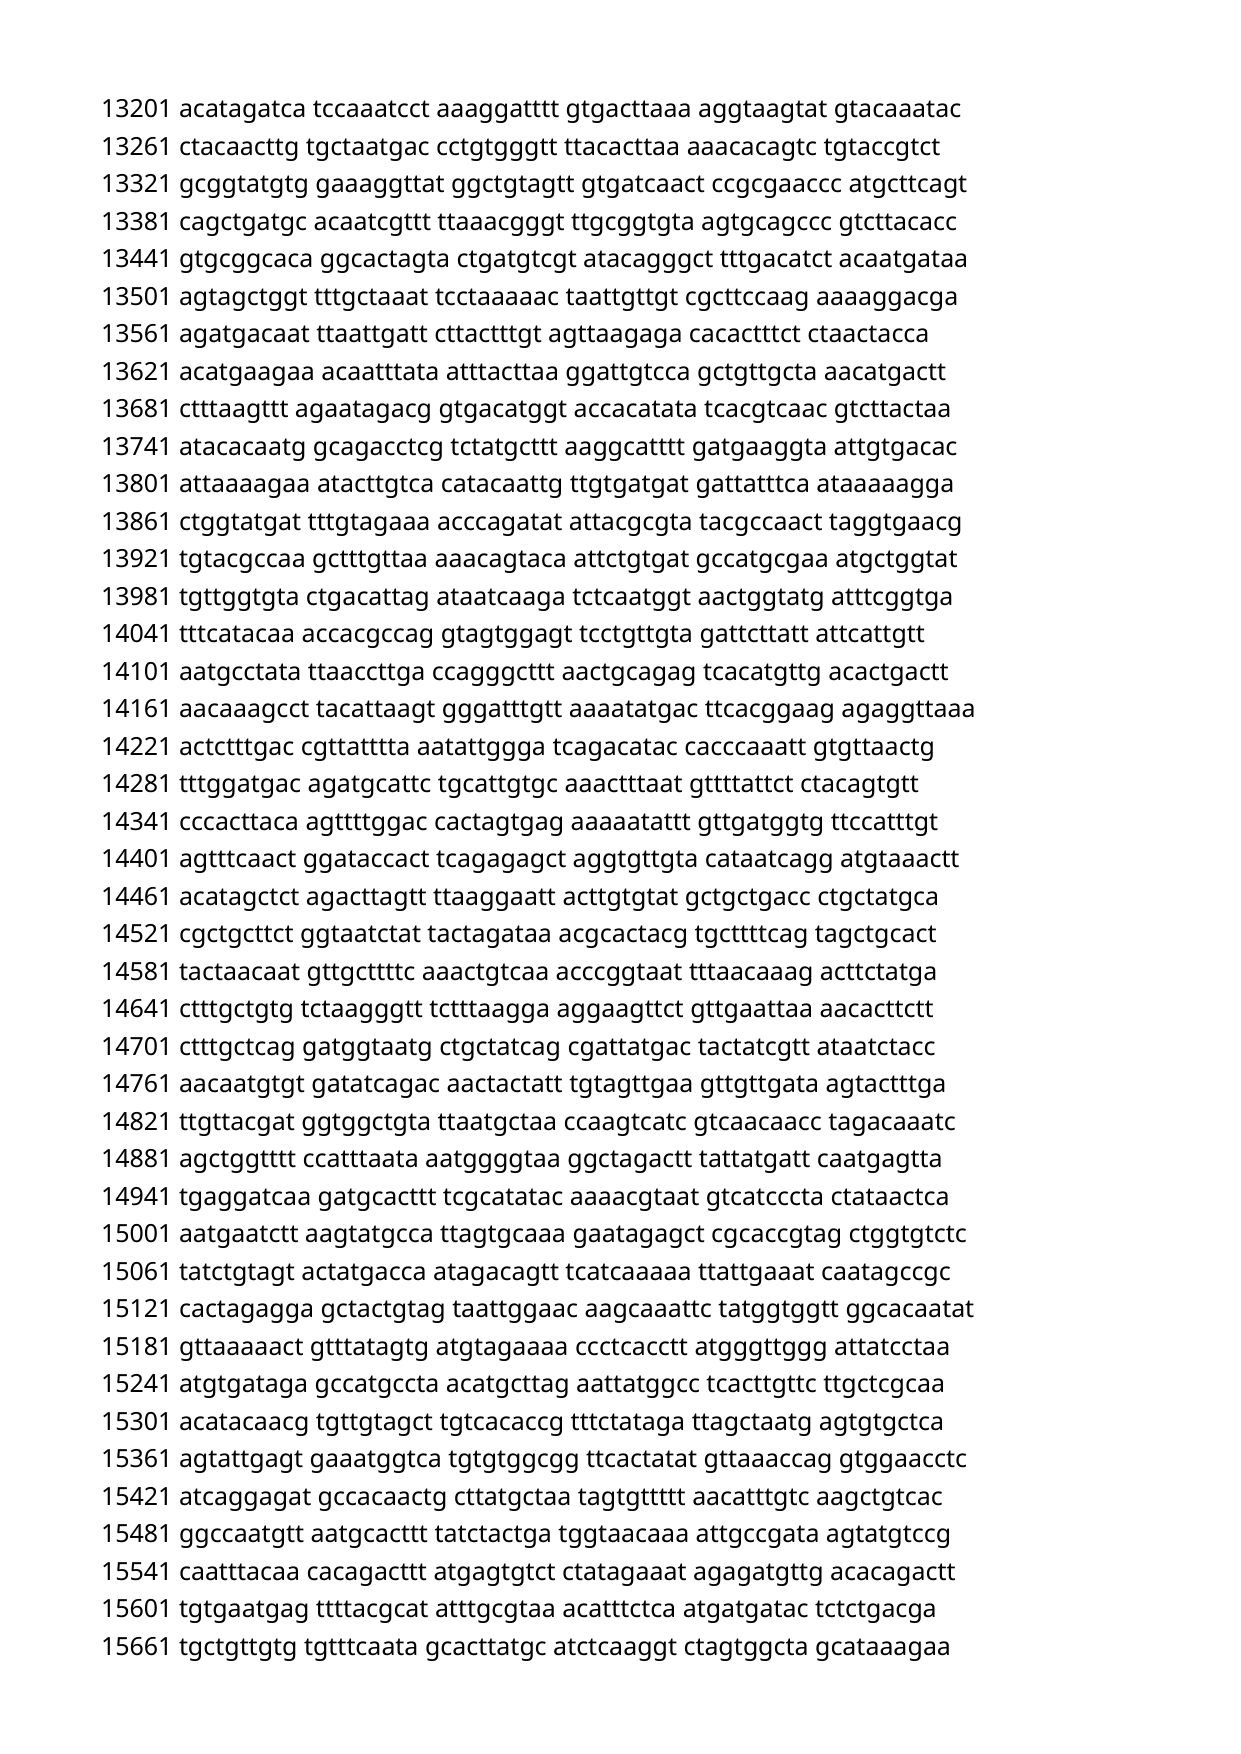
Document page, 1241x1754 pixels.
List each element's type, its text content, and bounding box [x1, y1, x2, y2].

text 15361 agtattgagt gaaatggtca tgtgtggcgg ttcactatat gttaaaccag gtggaacctc [75, 1439, 1165, 1477]
text 14161 aacaaagcct tacattaagt gggatttgtt aaaatatgac ttcacggaag agaggttaaa [75, 689, 1165, 727]
text 13441 gtgcggcaca ggcactagta ctgatgtcgt atacagggct tttgacatct acaatgataa [75, 239, 1165, 277]
text 15061 tatctgtagt actatgacca atagacagtt tcatcaaaaa ttattgaaat caatagccgc [75, 1252, 1165, 1289]
text 15661 tgctgttgtg tgtttcaata gcacttatgc atctcaaggt ctagtggcta gcataaagaa [75, 1627, 1165, 1664]
text 14041 tttcatacaa accacgccag gtagtggagt tcctgttgta gattcttatt attcattgtt [75, 614, 1165, 652]
text 13321 gcggtatgtg gaaaggttat ggctgtagtt gtgatcaact ccgcgaaccc atgcttcagt [75, 164, 1165, 202]
text 14101 aatgcctata ttaaccttga ccagggcttt aactgcagag tcacatgttg acactgactt [75, 652, 1165, 689]
text 14401 agtttcaact ggataccact tcagagagct aggtgttgta cataatcagg atgtaaactt [75, 839, 1165, 877]
text 15121 cactagagga gctactgtag taattggaac aagcaaattc tatggtggtt ggcacaatat [75, 1289, 1165, 1327]
text 14821 ttgttacgat ggtggctgta ttaatgctaa ccaagtcatc gtcaacaacc tagacaaatc [75, 1102, 1165, 1139]
text 15601 tgtgaatgag ttttacgcat atttgcgtaa acatttctca atgatgatac tctctgacga [75, 1589, 1165, 1627]
text 14701 ctttgctcag gatggtaatg ctgctatcag cgattatgac tactatcgtt ataatctacc [75, 1027, 1165, 1064]
text 14221 actctttgac cgttatttta aatattggga tcagacatac cacccaaatt gtgttaactg [75, 727, 1165, 764]
text 13261 ctacaacttg tgctaatgac cctgtgggtt ttacacttaa aaacacagtc tgtaccgtct [75, 127, 1165, 164]
text 15421 atcaggagat gccacaactg cttatgctaa tagtgttttt aacatttgtc aagctgtcac [75, 1477, 1165, 1514]
text 14581 tactaacaat gttgcttttc aaactgtcaa acccggtaat tttaacaaag acttctatga [75, 952, 1165, 989]
text 14641 ctttgctgtg tctaagggtt tctttaagga aggaagttct gttgaattaa aacacttctt [75, 989, 1165, 1027]
text 15541 caatttacaa cacagacttt atgagtgtct ctatagaaat agagatgttg acacagactt [75, 1552, 1165, 1589]
text 13861 ctggtatgat tttgtagaaa acccagatat attacgcgta tacgccaact taggtgaacg [75, 502, 1165, 539]
text 14341 cccacttaca agttttggac cactagtgag aaaaatattt gttgatggtg ttccatttgt [75, 802, 1165, 839]
text 13561 agatgacaat ttaattgatt cttactttgt agttaagaga cacactttct ctaactacca [75, 314, 1165, 352]
text 13681 ctttaagttt agaatagacg gtgacatggt accacatata tcacgtcaac gtcttactaa [75, 389, 1165, 427]
text 13621 acatgaagaa acaatttata atttacttaa ggattgtcca gctgttgcta aacatgactt [75, 352, 1165, 389]
text 15481 ggccaatgtt aatgcacttt tatctactga tggtaacaaa attgccgata agtatgtccg [75, 1514, 1165, 1552]
text 13981 tgttggtgta ctgacattag ataatcaaga tctcaatggt aactggtatg atttcggtga [75, 577, 1165, 614]
text 14761 aacaatgtgt gatatcagac aactactatt tgtagttgaa gttgttgata agtactttga [75, 1064, 1165, 1102]
text 13801 attaaaagaa atacttgtca catacaattg ttgtgatgat gattatttca ataaaaagga [75, 464, 1165, 502]
text 14521 cgctgcttct ggtaatctat tactagataa acgcactacg tgcttttcag tagctgcact [75, 914, 1165, 952]
text 14941 tgaggatcaa gatgcacttt tcgcatatac aaaacgtaat gtcatcccta ctataactca [75, 1177, 1165, 1214]
text 14281 tttggatgac agatgcattc tgcattgtgc aaactttaat gttttattct ctacagtgtt [75, 764, 1165, 802]
text 15001 aatgaatctt aagtatgcca ttagtgcaaa gaatagagct cgcaccgtag ctggtgtctc [75, 1214, 1165, 1252]
text 13921 tgtacgccaa gctttgttaa aaacagtaca attctgtgat gccatgcgaa atgctggtat [75, 539, 1165, 577]
text 14881 agctggtttt ccatttaata aatggggtaa ggctagactt tattatgatt caatgagtta [75, 1139, 1165, 1177]
text 15181 gttaaaaact gtttatagtg atgtagaaaa ccctcacctt atgggttggg attatcctaa [75, 1327, 1165, 1364]
text 14461 acatagctct agacttagtt ttaaggaatt acttgtgtat gctgctgacc ctgctatgca [75, 877, 1165, 914]
text 13381 cagctgatgc acaatcgttt ttaaacgggt ttgcggtgta agtgcagccc gtcttacacc [75, 202, 1165, 239]
text 13741 atacacaatg gcagacctcg tctatgcttt aaggcatttt gatgaaggta attgtgacac [75, 427, 1165, 464]
text 13501 agtagctggt tttgctaaat tcctaaaaac taattgttgt cgcttccaag aaaaggacga [75, 277, 1165, 314]
text 13201 acatagatca tccaaatcct aaaggatttt gtgacttaaa aggtaagtat gtacaaatac [75, 89, 1165, 127]
text 15301 acatacaacg tgttgtagct tgtcacaccg tttctataga ttagctaatg agtgtgctca [75, 1402, 1165, 1439]
text 15241 atgtgataga gccatgccta acatgcttag aattatggcc tcacttgttc ttgctcgcaa [75, 1364, 1165, 1402]
